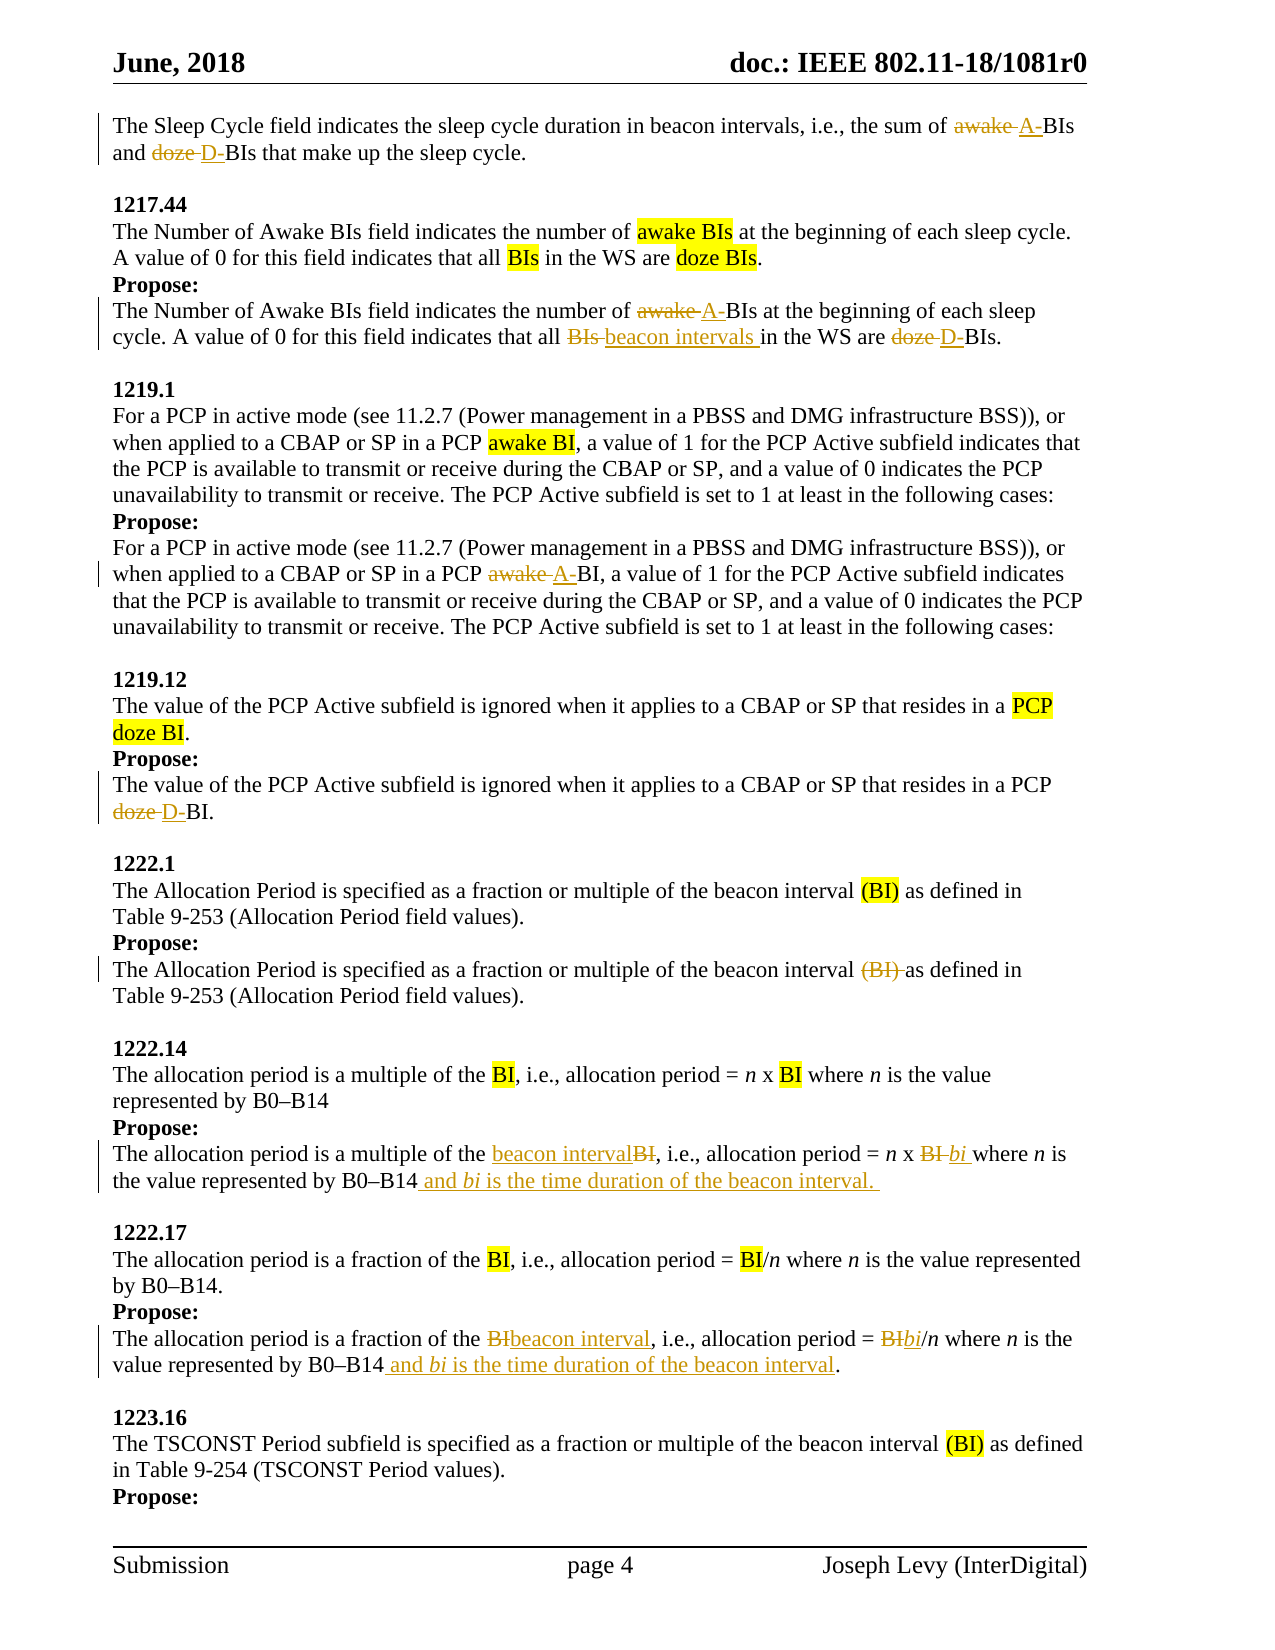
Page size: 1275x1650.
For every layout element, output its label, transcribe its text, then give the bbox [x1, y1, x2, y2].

text The Number of Awake BIs field indicates the number of awake BIs at the beginning of each sleep cycle. A value of 0 for this field indicates that all BIs in the WS are doze BIs. [112, 218, 676, 271]
text The allocation period is a fraction of the BI, i.e., allocation period = BI/n where n is the value represented by B0–B14. [112, 1246, 1087, 1298]
text For a PCP in active mode (see 11.2.7 (Power management in a PBSS and DMG infrastructure BSS)), or when applied to a CBAP or SP in a PCP BI, a value of 1 for the PCP Active subfield indicates that the PCP is available to transmit or receive during the CBAP or SP, and a value of 0 indicates the PCP unavailability to transmit or receive. The PCP Active subfield is set to 1 at least in the following cases: [112, 534, 1087, 639]
text Propose: [112, 745, 1087, 771]
text The value of the PCP Active subfield is ignored when it applies to a CBAP or SP that resides in a PCP BI. [112, 771, 1087, 824]
text Propose: [112, 929, 1087, 956]
text Propose: [112, 508, 1087, 534]
text 1217.44 [112, 192, 1087, 218]
text Table 9-253 (Allocation Period field values). [112, 982, 1087, 1008]
text 1222.1 [112, 850, 1087, 877]
text The Sleep Cycle field indicates the sleep cycle duration in beacon intervals, i.e., the sum of BIs and BIs that make up the sleep cycle. [112, 112, 1087, 165]
text The Allocation Period is specified as a fraction or multiple of the beacon interval (BI) as defined in [112, 877, 861, 903]
text The Number of Awake BIs field indicates the number of awake BIs at the beginning of each sleep cycle. A value of 0 for this field indicates that all BIs in the WS are doze BIs. [733, 218, 1087, 271]
text For a PCP in active mode (see 11.2.7 (Power management in a PBSS and DMG infrastructure BSS)), or when applied to a CBAP or SP in a PCP awake BI, a value of 1 for the PCP Active subfield indicates that the PCP is available to transmit or receive during the CBAP or SP, and a value of 0 indicates the PCP unavailability to transmit or receive. The PCP Active subfield is set to 1 at least in the following cases: [112, 402, 1087, 508]
text Propose: [112, 1298, 1087, 1325]
text Propose: [112, 271, 1087, 297]
text Table 9-253 (Allocation Period field values). [112, 903, 1087, 929]
text 1219.12 [112, 666, 1087, 692]
text 1219.1 [112, 376, 1087, 402]
text Propose: [112, 1483, 1087, 1509]
text 1223.16 [112, 1404, 1087, 1430]
text Propose: [112, 1114, 1087, 1140]
text The value of the PCP Active subfield is ignored when it applies to a CBAP or SP that resides in a PCP doze BI. [112, 692, 1087, 745]
text The TSCONST Period subfield is specified as a fraction or multiple of the beacon interval (BI) as defined in Table 9-254 (TSCONST Period values). [112, 1430, 1087, 1483]
text The allocation period is a fraction of the , i.e., allocation period = /n where n is the value represented by B0–B14. [112, 1325, 1087, 1377]
text The allocation period is a multiple of the , i.e., allocation period = n x where n is the value represented by B0–B14 [112, 1140, 1087, 1193]
text 1222.14 [112, 1035, 1087, 1061]
text The Allocation Period is specified as a fraction or multiple of the beacon interval as defined in [112, 956, 1087, 982]
text 1222.17 [112, 1219, 1087, 1246]
text The Number of Awake BIs field indicates the number of BIs at the beginning of each sleep cycle. A value of 0 for this field indicates that all in the WS are BIs. [112, 297, 1087, 350]
text The allocation period is a multiple of the BI, i.e., allocation period = n x BI where n is the value represented by B0–B14 [112, 1061, 1087, 1114]
